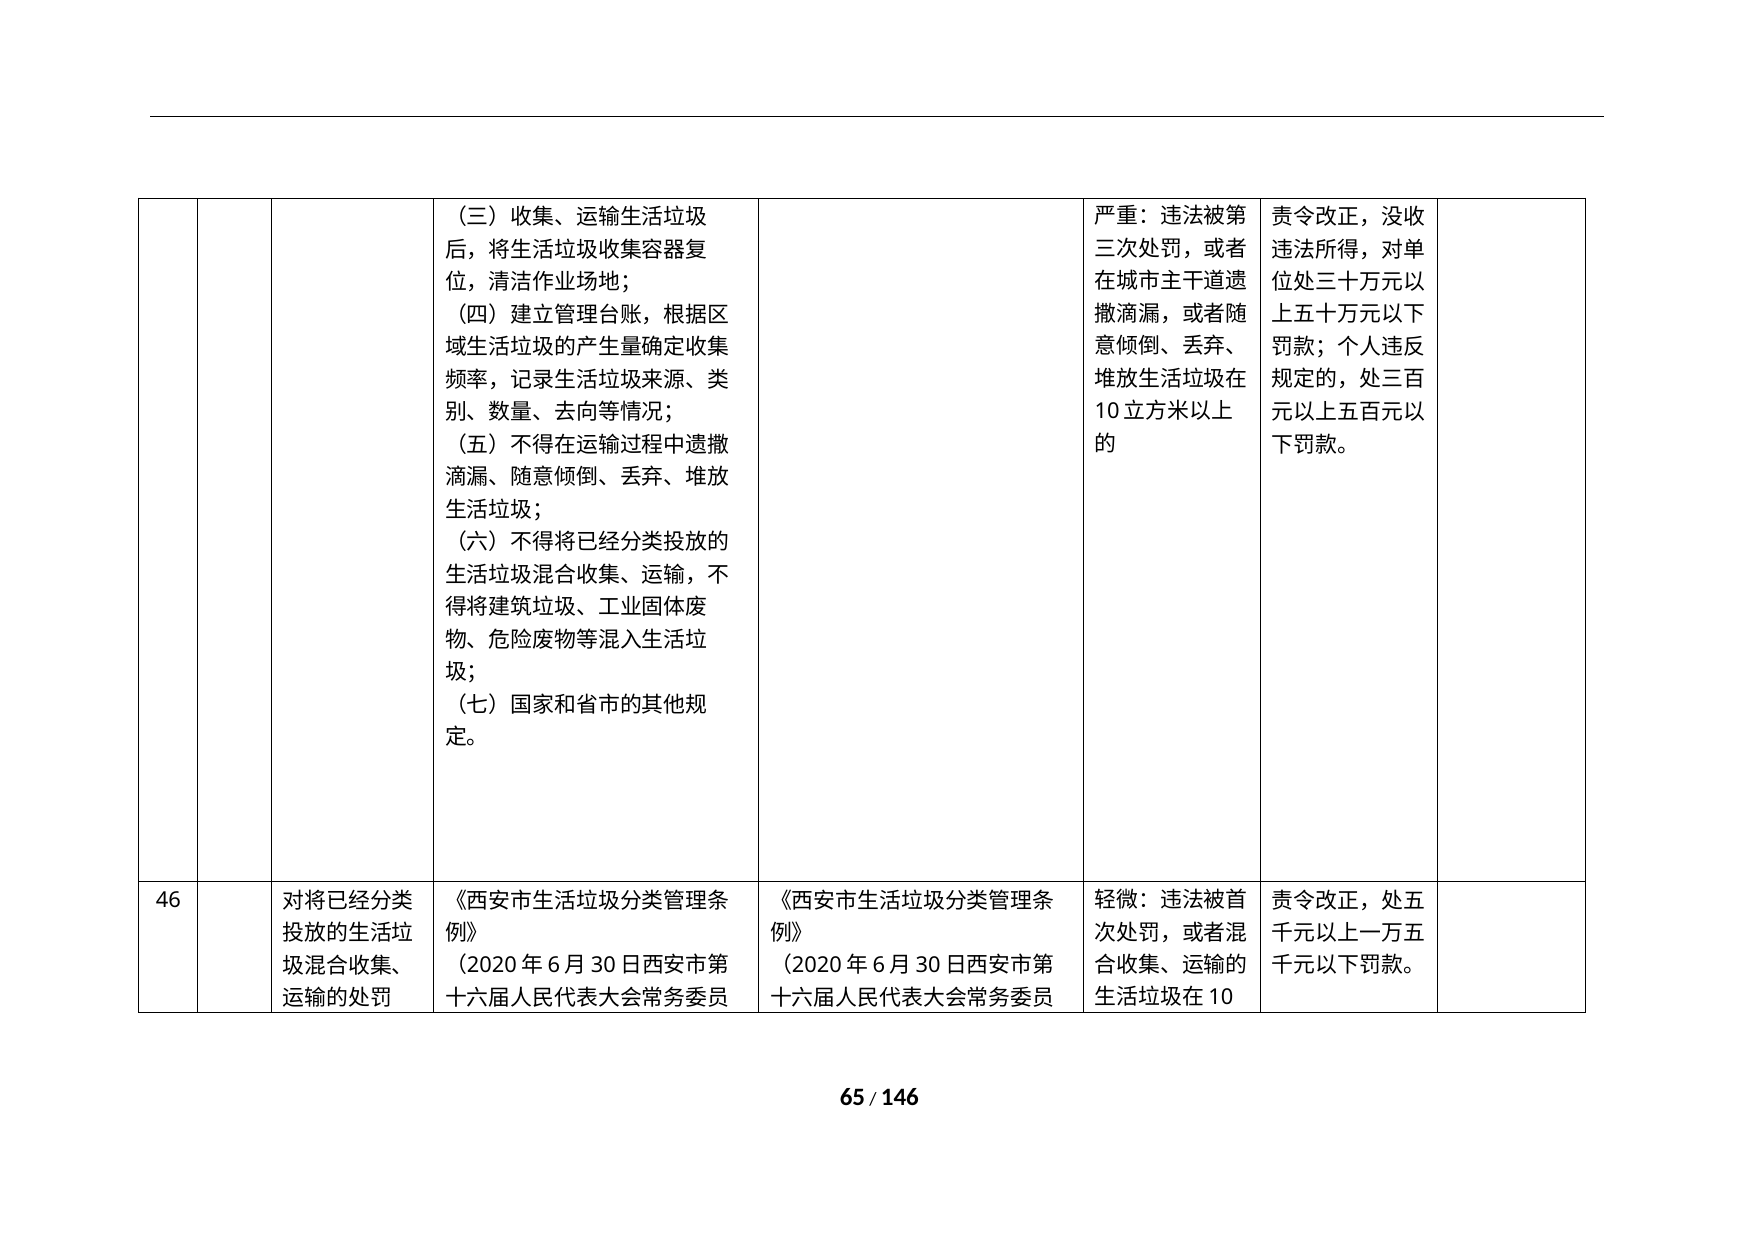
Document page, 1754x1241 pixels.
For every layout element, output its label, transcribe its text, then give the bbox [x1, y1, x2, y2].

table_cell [434, 882, 758, 1012]
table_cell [272, 882, 433, 1012]
table_cell 46 [139, 882, 197, 1012]
table_cell 责令改正，没收违法所得，对单位处三十万元以上五十万元以下罚款；个人违反规定的，处三百元以上五百元以下罚款。 [1261, 199, 1437, 881]
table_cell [759, 882, 1083, 1012]
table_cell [1261, 882, 1437, 1012]
table_cell [1438, 882, 1585, 1012]
table_cell [198, 882, 271, 1012]
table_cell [1084, 882, 1260, 1012]
table_cell 严重：违法被第三次处罚，或者在城市主干道遗撒滴漏，或者随意倾倒、丢弃、堆放生活垃圾在10立方米以上的 [1084, 199, 1260, 881]
